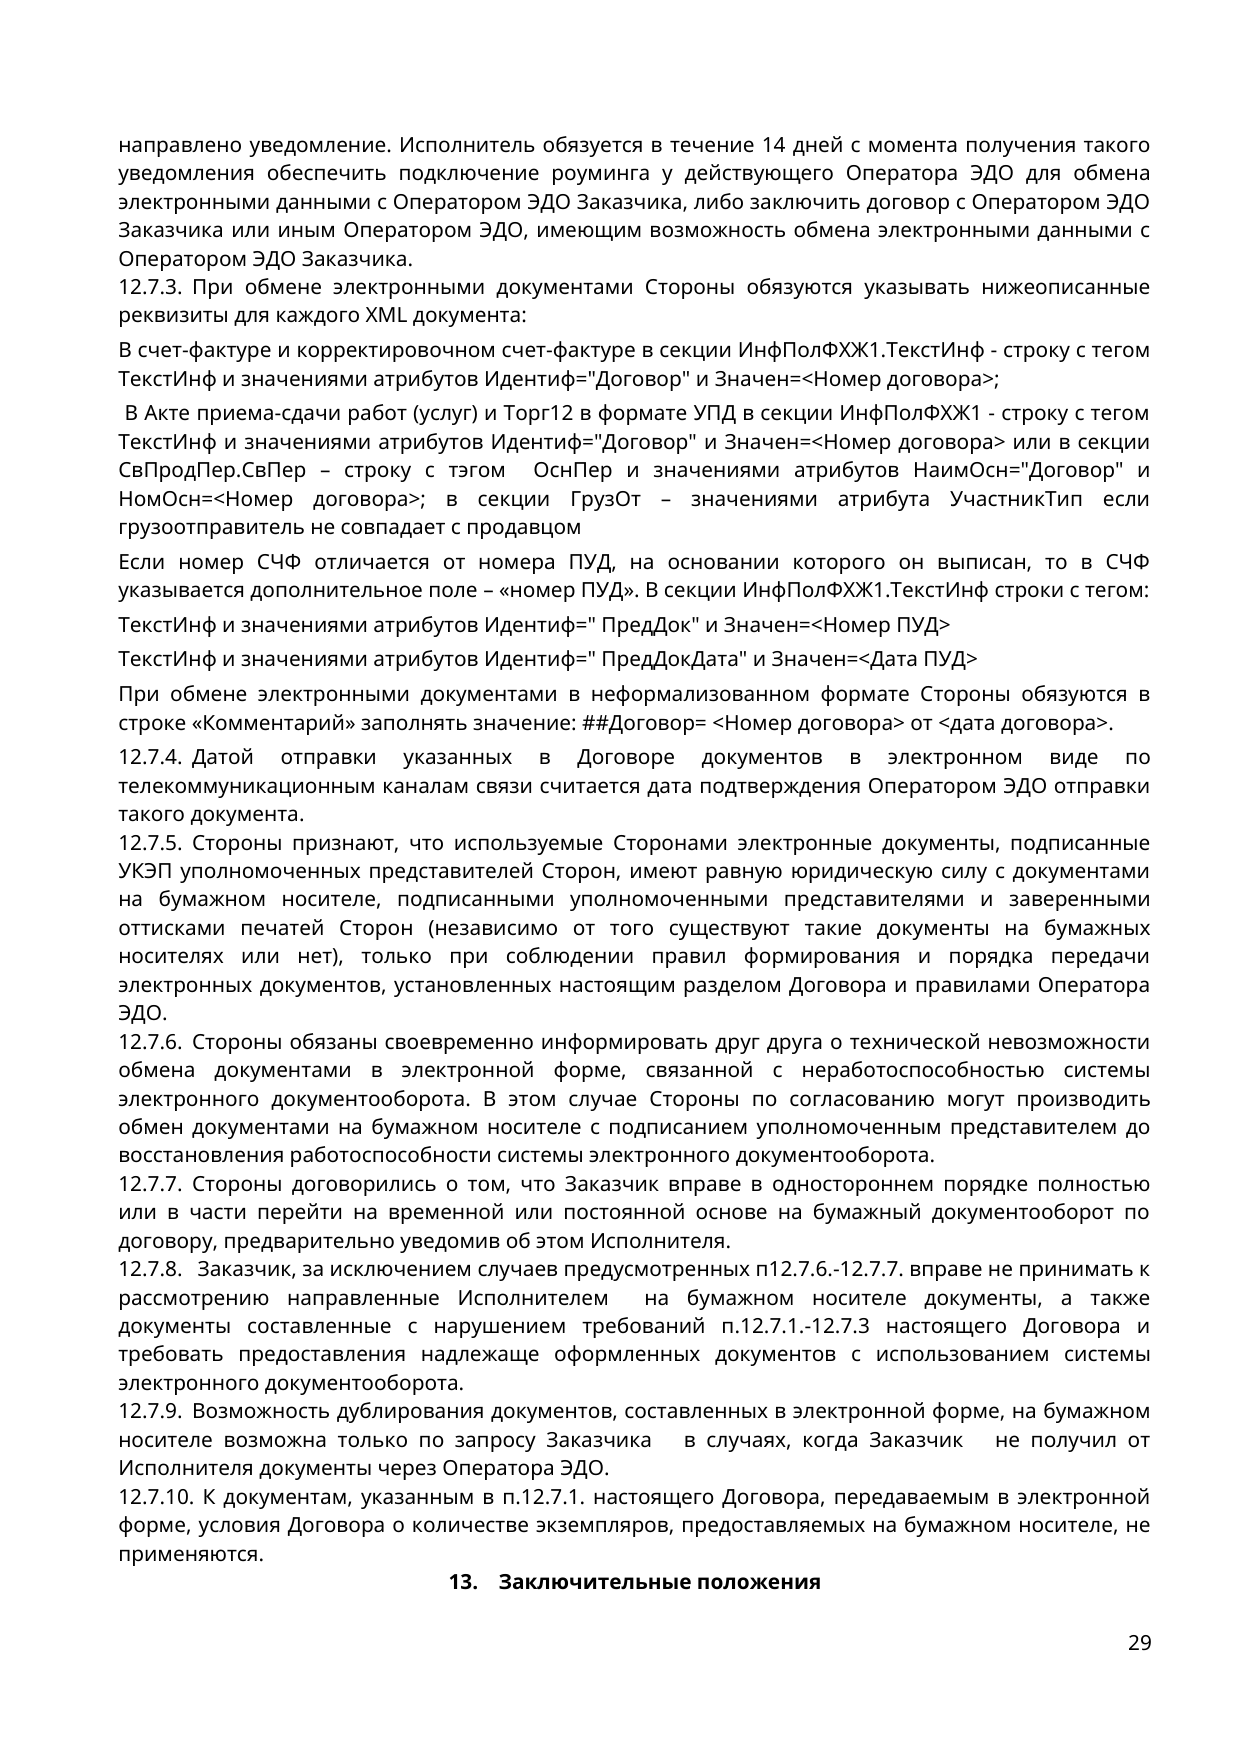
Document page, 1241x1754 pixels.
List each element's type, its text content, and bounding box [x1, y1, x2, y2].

list Стороны обязаны своевременно информировать друг друга о технической невозможности обмена документами в электронной форме, связанной с неработоспособностью системы электронного документооборота. В этом случае Стороны по согласованию могут производить обмен документами на бумажном носителе с подписанием уполномоченным представителем до восстановления работоспособности системы электронного документооборота. [118, 1027, 1152, 1169]
text ТекстИнф и значениями атрибутов Идентиф=" ПредДок" и Значен=<Номер ПУД> [118, 610, 1152, 638]
text В счет-фактуре и корректировочном счет-фактуре в секции ИнфПолФХЖ1.ТекстИнф - строку с тегом ТекстИнф и значениями атрибутов Идентиф="Договор" и Значен=<Номер договора>; [118, 335, 1152, 392]
list Заказчик, за исключением случаев предусмотренных п12.7.6.-12.7.7. вправе не принимать к рассмотрению направленные Исполнителем на бумажном носителе документы, а также документы составленные с нарушением требований п.12.7.1.-12.7.3 настоящего Договора и требовать предоставления надлежаще оформленных документов с использованием системы электронного документооборота. [118, 1254, 1152, 1396]
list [118, 130, 1152, 272]
text Если номер СЧФ отличается от номера ПУД, на основании которого он выписан, то в СЧФ указывается дополнительное поле – «номер ПУД». В секции ИнфПолФХЖ1.ТекстИнф строки с тегом: [118, 547, 1152, 604]
list При обмене электронными документами Стороны обязуются указывать нижеописанные реквизиты для каждого XML документа: [118, 272, 1152, 329]
list Стороны договорились о том, что Заказчик вправе в одностороннем порядке полностью или в части перейти на временной или постоянной основе на бумажный документооборот по договору, предварительно уведомив об этом Исполнителя. [118, 1169, 1152, 1254]
list Возможность дублирования документов, составленных в электронной форме, на бумажном носителе возможна только по запросу Заказчика в случаях, когда Заказчик не получил от Исполнителя документы через Оператора ЭДО. [118, 1396, 1152, 1482]
text ТекстИнф и значениями атрибутов Идентиф=" ПредДокДата" и Значен=<Дата ПУД> [118, 644, 1152, 673]
list 12.7.10. К документам, указанным в п.12.7.1. настоящего Договора, передаваемым в электронной форме, условия Договора о количестве экземпляров, предоставляемых на бумажном носителе, не применяются. [118, 1482, 1152, 1567]
list Заключительные положения [118, 1567, 1152, 1596]
text В Акте приема-сдачи работ (услуг) и Торг12 в формате УПД в секции ИнфПолФХЖ1 - строку с тегом ТекстИнф и значениями атрибутов Идентиф="Договор" и Значен=<Номер договора> или в секции СвПродПер.СвПер – строку с тэгом ОснПер и значениями атрибутов НаимОсн="Договор" и НомОсн=<Номер договора>; в секции ГрузОт – значениями атрибута УчастникТип если грузоотправитель не совпадает с продавцом [118, 398, 1152, 541]
text При обмене электронными документами в неформализованном формате Стороны обязуются в строке «Комментарий» заполнять значение: ##Договор= <Номер договора> от <дата договора>. [118, 679, 1152, 736]
list Стороны признают, что используемые Сторонами электронные документы, подписанные УКЭП уполномоченных представителей Сторон, имеют равную юридическую силу с документами на бумажном носителе, подписанными уполномоченными представителями и заверенными оттисками печатей Сторон (независимо от того существуют такие документы на бумажных носителях или нет), только при соблюдении правил формирования и порядка передачи электронных документов, установленных настоящим разделом Договора и правилами Оператора ЭДО. [118, 828, 1152, 1027]
list Датой отправки указанных в Договоре документов в электронном виде по телекоммуникационным каналам связи считается дата подтверждения Оператором ЭДО отправки такого документа. [118, 742, 1152, 828]
